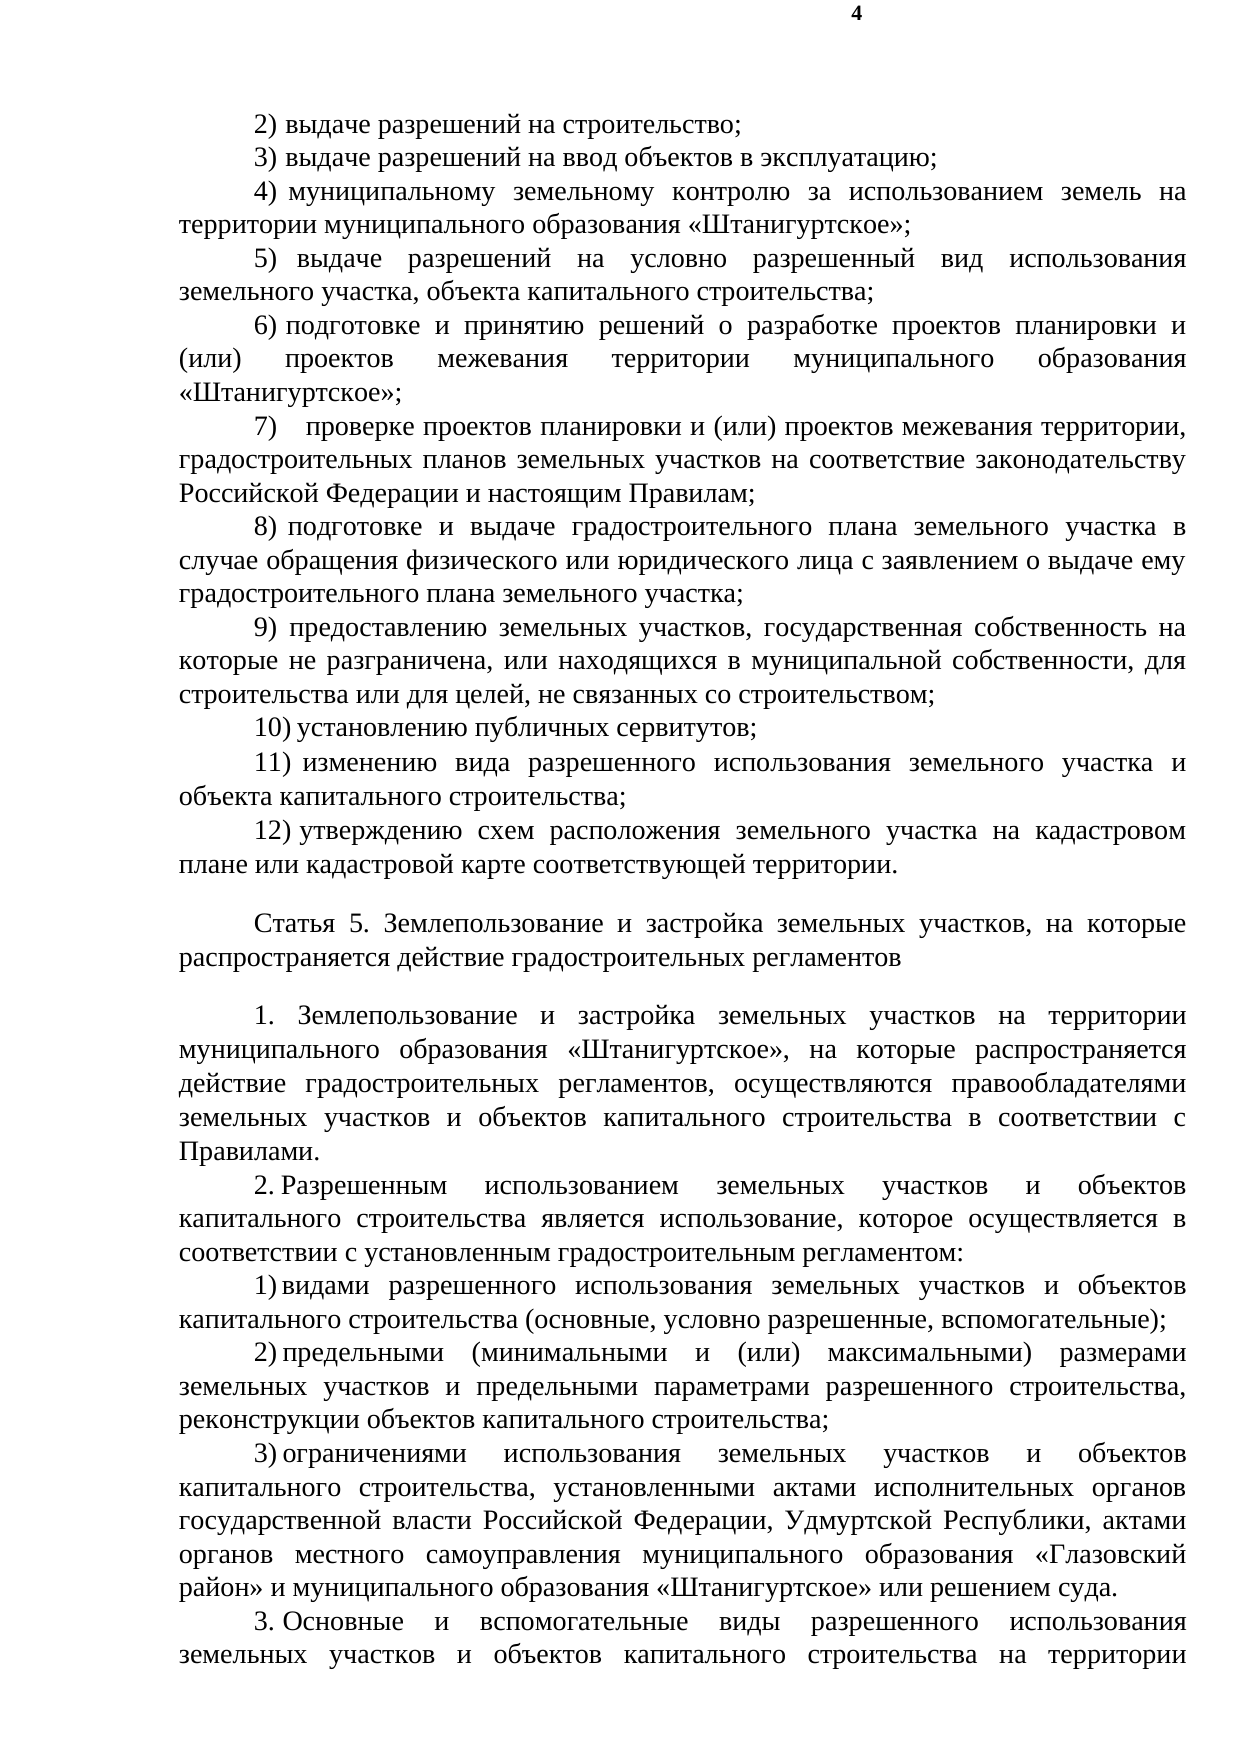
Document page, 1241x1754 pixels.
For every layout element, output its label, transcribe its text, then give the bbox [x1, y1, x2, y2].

list выдаче разрешений на ввод объектов в эксплуатацию; [179, 140, 1190, 173]
list видами разрешенного использования земельных участков и объектов капитального строительства (основные, условно разрешенные, вспомогательные); [179, 1268, 1188, 1335]
list предоставлению земельных участков, государственная собственность на которые не разграничена, или находящихся в муниципальной собственности, для строительства или для целей, не связанных со строительством; [179, 609, 1188, 710]
list муниципальному земельному контролю за использованием земель на территории муниципального образования «Штанигуртское»; [179, 173, 1188, 241]
list изменению вида разрешенного использования земельного участка и объекта капитального строительства; [179, 744, 1188, 813]
list предельными (минимальными и (или) максимальными) размерами земельных участков и предельными параметрами разрешенного строительства, реконструкции объектов капитального строительства; [179, 1335, 1188, 1436]
list установлению публичных сервитутов; [179, 710, 1190, 744]
list ограничениями использования земельных участков и объектов капитального строительства, установленными актами исполнительных органов государственной власти Российской Федерации, Удмуртской Республики, актами органов местного самоуправления муниципального образования «Глазовский район» и муниципального образования «Штанигуртское» или решением суда. [179, 1436, 1188, 1603]
list проверке проектов планировки и (или) проектов межевания территории, градостроительных планов земельных участков на соответствие законодательству Российской Федерации и настоящим Правилам; [179, 408, 1188, 509]
list выдаче разрешений на условно разрешенный вид использования земельного участка, объекта капитального строительства; [179, 241, 1188, 308]
text Статья 5. Землепользование и застройка земельных участков, на которые распространяется действие градостроительных регламентов [179, 906, 1188, 973]
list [179, 1603, 1188, 1671]
list выдаче разрешений на строительство; [179, 106, 1190, 140]
list Разрешенным использованием земельных участков и объектов капитального строительства является использование, которое осуществляется в соответствии с установленным градостроительным регламентом: [179, 1167, 1188, 1268]
list утверждению схем расположения земельного участка на кадастровом плане или кадастровой карте соответствующей территории. [179, 813, 1188, 881]
text 1. Землепользование и застройка земельных участков на территории муниципального образования «Штанигуртское», на которые распространяется действие градостроительных регламентов, осуществляются правообладателями земельных участков и объектов капитального строительства в соответствии с Правилами. [179, 998, 1188, 1167]
list подготовке и принятию решений о разработке проектов планировки и (или) проектов межевания территории муниципального образования «Штанигуртское»; [179, 308, 1188, 408]
list подготовке и выдаче градостроительного плана земельного участка в случае обращения физического или юридического лица с заявлением о выдаче ему градостроительного плана земельного участка; [179, 509, 1188, 609]
